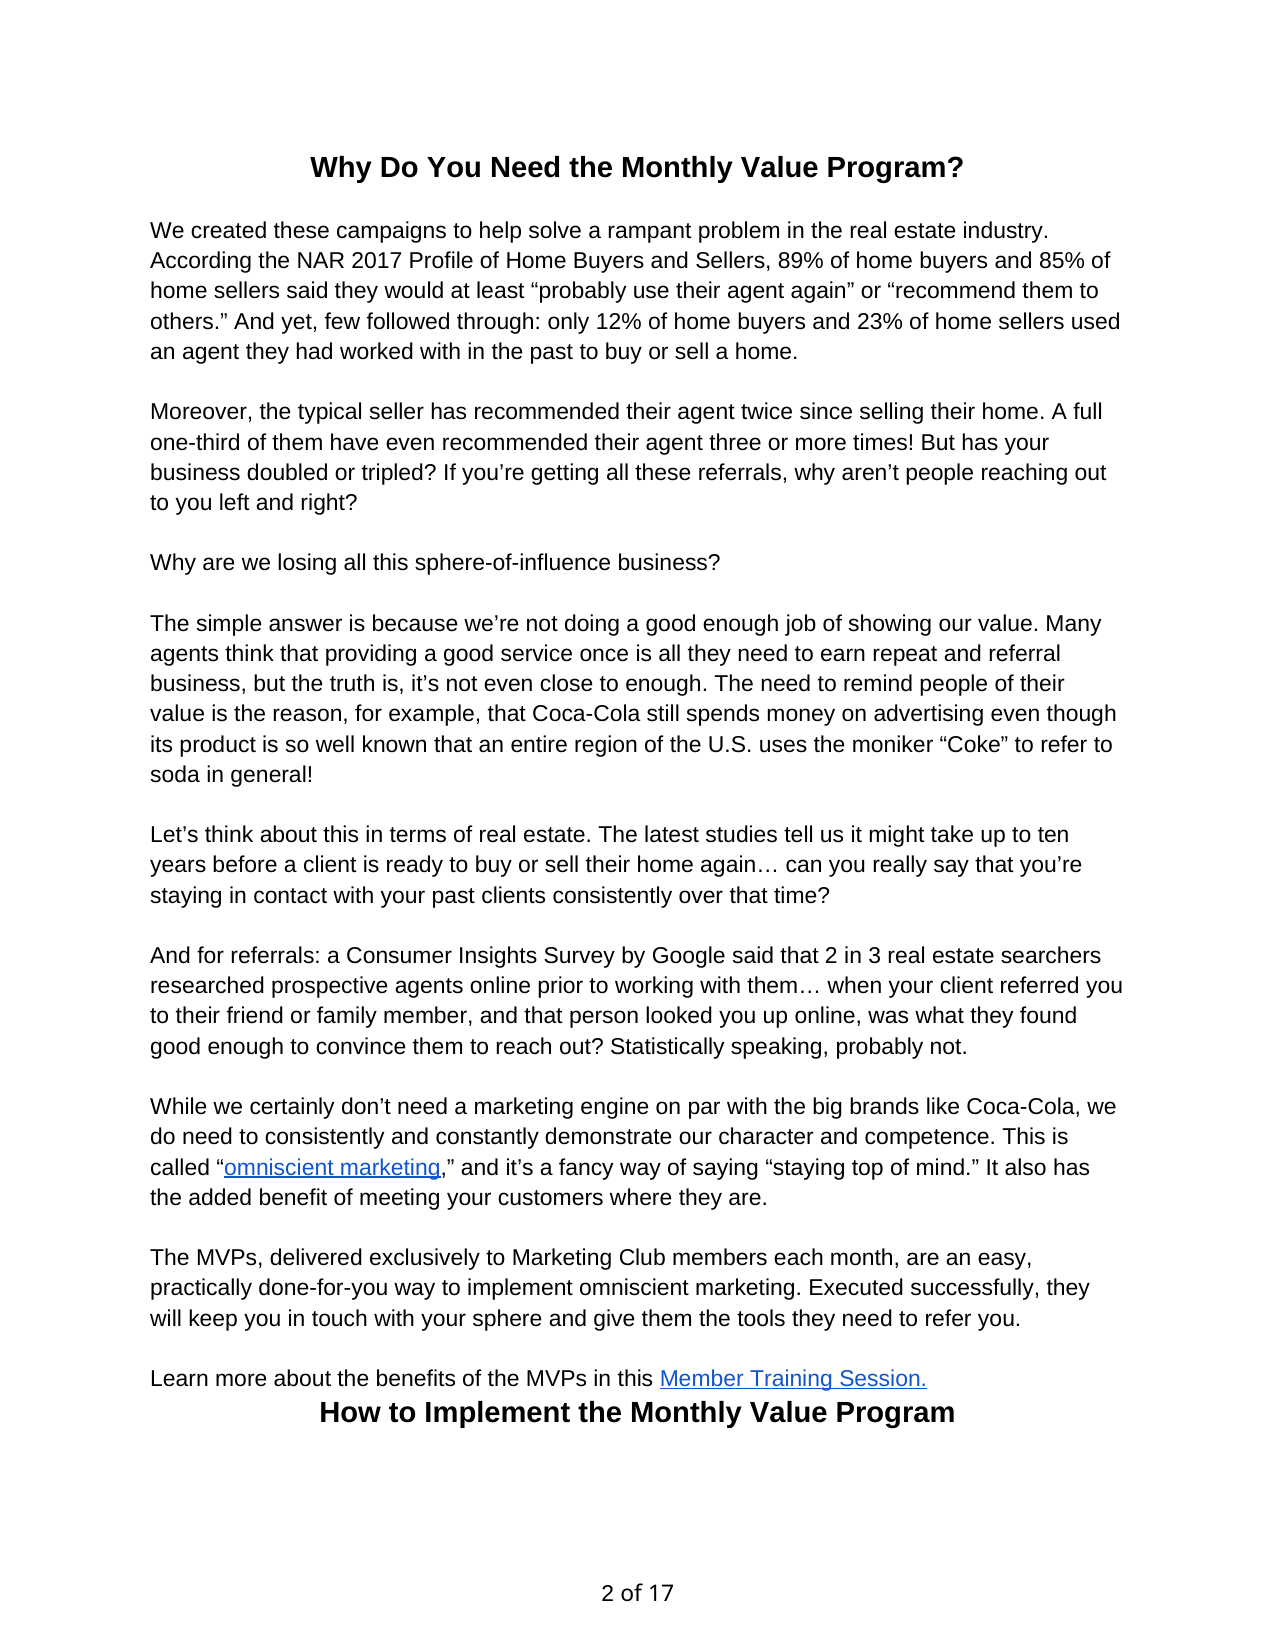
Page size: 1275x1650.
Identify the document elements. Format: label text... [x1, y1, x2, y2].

text The MVPs, delivered exclusively to Marketing Club members each month, are an easy, practically done-for-you way to implement omniscient marketing. Executed successfully, they will keep you in touch with your sphere and give them the tools they need to refer you. [150, 1244, 1125, 1331]
text Why are we losing all this sphere-of-influence business? [150, 549, 1125, 576]
text Learn more about the benefits of the MVPs in this Member Training Session. [150, 1365, 1125, 1391]
text The simple answer is because we’re not doing a good enough job of showing our value. Many agents think that providing a good service once is all they need to earn repeat and referral business, but the truth is, it’s not even close to enough. The need to remind people of their value is the reason, for example, that Coca-Cola still spends money on advertising even though its product is so well known that an entire region of the U.S. uses the moniker “Coke” to refer to soda in general! [150, 610, 1125, 787]
subtitle How to Implement the Monthly Value Program [150, 1395, 1125, 1429]
text And for referrals: a Consumer Insights Survey by Google said that 2 in 3 real estate searchers researched prospective agents online prior to working with them… when your client referred you to their friend or family member, and that person looked you up online, was what they found good enough to convince them to reach out? Statistically speaking, probably not. [150, 942, 1125, 1059]
text Let’s think about this in terms of real estate. The latest studies tell us it might take up to ten years before a client is ready to buy or sell their home again… can you really say that you’re staying in contact with your past clients consistently over that time? [150, 821, 1125, 908]
text We created these campaigns to help solve a rampant problem in the real estate industry. According the NAR 2017 Profile of Home Buyers and Sellers, 89% of home buyers and 85% of home sellers said they would at least “probably use their agent again” or “recommend them to others.” And yet, few followed through: only 12% of home buyers and 23% of home sellers used an agent they had worked with in the past to buy or sell a home. [150, 217, 1125, 364]
text While we certainly don’t need a marketing engine on par with the big brands like Coca-Cola, we do need to consistently and constantly demonstrate our character and competence. This is called “omniscient marketing,” and it’s a fancy way of saying “staying top of mind.” It also has the added benefit of meeting your customers where they are. [150, 1093, 1125, 1210]
text Moreover, the typical seller has recommended their agent twice since selling their home. A full one-third of them have even recommended their agent three or more times! But has your business doubled or tripled? If you’re getting all these referrals, why aren’t people reaching out to you left and right? [150, 398, 1125, 515]
subtitle Why Do You Need the Monthly Value Program? [150, 150, 1125, 183]
